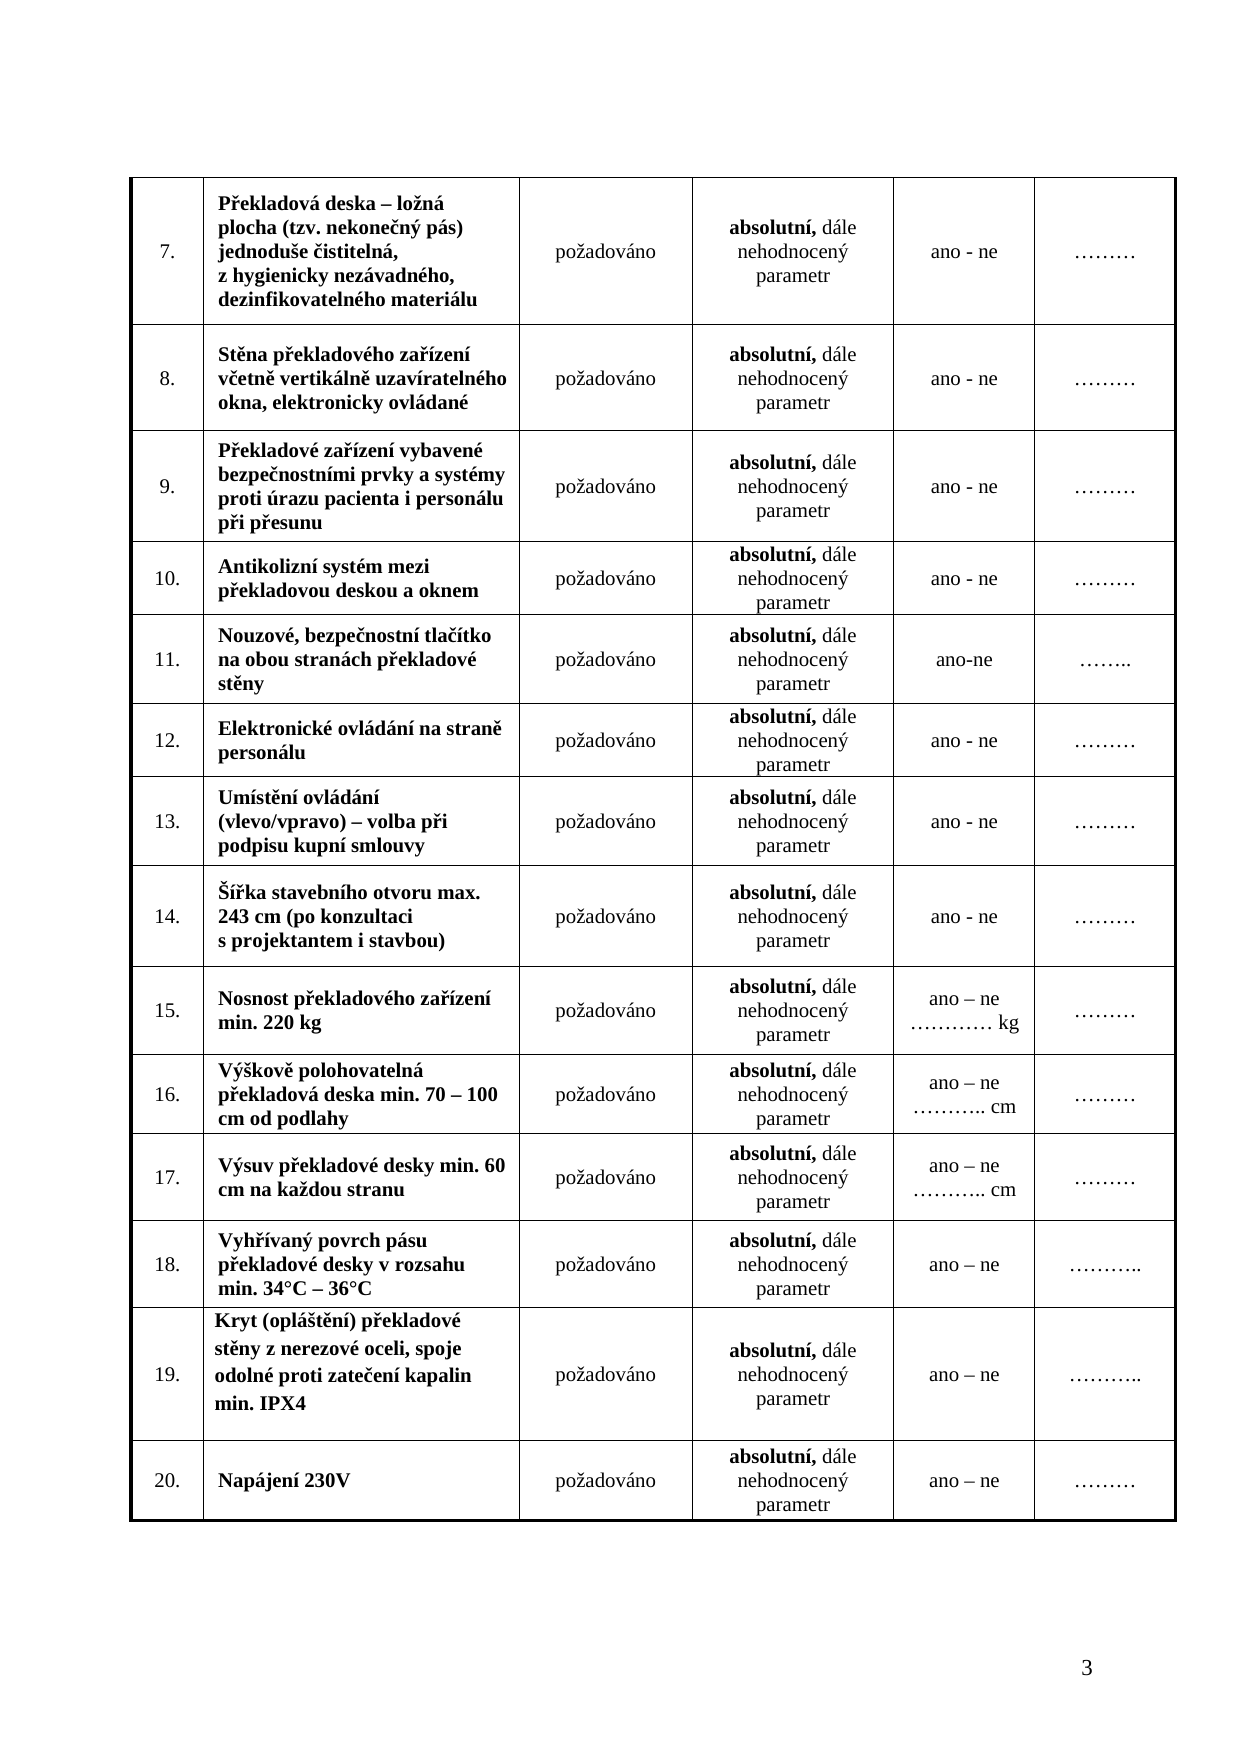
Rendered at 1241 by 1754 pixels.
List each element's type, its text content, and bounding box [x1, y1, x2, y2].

table_cell absolutní, dále nehodnocený parametr [693, 777, 893, 865]
table_cell ……… [1035, 542, 1174, 614]
table_cell ano-ne [894, 615, 1034, 703]
table_cell ……… [1035, 967, 1174, 1054]
table_cell požadováno [520, 866, 692, 966]
table_cell ano – ne ……….. cm [894, 1055, 1034, 1133]
table_cell absolutní, dále nehodnocený parametr [693, 325, 893, 430]
table_cell Napájení 230V [204, 1441, 519, 1519]
table_cell …….. [1035, 615, 1174, 703]
table_cell požadováno [520, 431, 692, 541]
table_cell ……… [1035, 431, 1174, 541]
table_cell Umístění ovládání (vlevo/vpravo) – volba při podpisu kupní smlouvy [204, 777, 519, 865]
table_cell ano – ne [894, 1441, 1034, 1519]
table_cell Nouzové, bezpečnostní tlačítko na obou stranách překladové stěny [204, 615, 519, 703]
table_cell absolutní, dále nehodnocený parametr [693, 542, 893, 614]
table_cell ano - ne [894, 325, 1034, 430]
table_cell požadováno [520, 967, 692, 1054]
table_cell ano – ne [894, 1308, 1034, 1439]
table_cell Výsuv překladové desky min. 60 cm na každou stranu [204, 1134, 519, 1220]
table_cell absolutní, dále nehodnocený parametr [693, 1308, 893, 1439]
table_cell ano – ne [894, 1221, 1034, 1307]
table_cell 18. [133, 1221, 203, 1307]
table_cell požadováno [520, 542, 692, 614]
table_cell 17. [133, 1134, 203, 1220]
table_cell 10. [133, 542, 203, 614]
table_cell ano – ne ………… kg [894, 967, 1034, 1054]
table_cell požadováno [520, 325, 692, 430]
table_cell ano - ne [894, 866, 1034, 966]
table_cell absolutní, dále nehodnocený parametr [693, 866, 893, 966]
table_cell absolutní, dále nehodnocený parametr [693, 1134, 893, 1220]
table_cell ano - ne [894, 777, 1034, 865]
table_cell požadováno [520, 704, 692, 776]
table_cell ……… [1035, 1055, 1174, 1133]
table_cell ……….. [1035, 1308, 1174, 1439]
table_cell Překladová deska – ložná plocha (tzv. nekonečný pás) jednoduše čistitelná, z hygienicky nezávadného, dezinfikovatelného materiálu [204, 178, 519, 324]
table_cell požadováno [520, 178, 692, 324]
table_cell požadováno [520, 1308, 692, 1439]
table_cell 11. [133, 615, 203, 703]
table_cell požadováno [520, 1055, 692, 1133]
table_cell 13. [133, 777, 203, 865]
table_cell Výškově polohovatelná překladová deska min. 70 – 100 cm od podlahy [204, 1055, 519, 1133]
table_cell ……… [1035, 777, 1174, 865]
table_cell Stěna překladového zařízení včetně vertikálně uzavíratelného okna, elektronicky ovládané [204, 325, 519, 430]
table_cell Vyhřívaný povrch pásu překladové desky v rozsahu min. 34°C – 36°C [204, 1221, 519, 1307]
table_cell ano - ne [894, 178, 1034, 324]
table_cell ano - ne [894, 542, 1034, 614]
table_cell absolutní, dále nehodnocený parametr [693, 431, 893, 541]
table_cell 20. [133, 1441, 203, 1519]
table_cell absolutní, dále nehodnocený parametr [693, 1221, 893, 1307]
table_cell absolutní, dále nehodnocený parametr [693, 615, 893, 703]
table_cell 19. [133, 1308, 203, 1439]
table_cell Překladové zařízení vybavené bezpečnostními prvky a systémy proti úrazu pacienta i personálu při přesunu [204, 431, 519, 541]
table_cell Kryt (opláštění) překladové stěny z nerezové oceli, spoje odolné proti zatečení kapalin min. IPX4 [204, 1308, 519, 1439]
table_cell absolutní, dále nehodnocený parametr [693, 1441, 893, 1519]
table_cell ……… [1035, 325, 1174, 430]
table_cell požadováno [520, 1134, 692, 1220]
table_cell 14. [133, 866, 203, 966]
table_cell Elektronické ovládání na straně personálu [204, 704, 519, 776]
table_cell ……… [1035, 704, 1174, 776]
table_cell ano - ne [894, 704, 1034, 776]
table_cell 8. [133, 325, 203, 430]
table_cell požadováno [520, 1441, 692, 1519]
table_cell ……… [1035, 1441, 1174, 1519]
table_cell ……….. [1035, 1221, 1174, 1307]
table_cell 7. [133, 178, 203, 324]
table_cell požadováno [520, 777, 692, 865]
table_cell Antikolizní systém mezi překladovou deskou a oknem [204, 542, 519, 614]
table_cell požadováno [520, 615, 692, 703]
table_cell požadováno [520, 1221, 692, 1307]
table_cell absolutní, dále nehodnocený parametr [693, 1055, 893, 1133]
table_cell ……… [1035, 178, 1174, 324]
table_cell ……… [1035, 866, 1174, 966]
table_cell Nosnost překladového zařízení min. 220 kg [204, 967, 519, 1054]
table_cell 12. [133, 704, 203, 776]
table_cell 16. [133, 1055, 203, 1133]
table_cell absolutní, dále nehodnocený parametr [693, 967, 893, 1054]
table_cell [693, 178, 893, 324]
table_cell ano – ne ……….. cm [894, 1134, 1034, 1220]
table_cell ……… [1035, 1134, 1174, 1220]
table_cell absolutní, dále nehodnocený parametr [693, 704, 893, 776]
table_cell Šířka stavebního otvoru max. 243 cm (po konzultaci s projektantem i stavbou) [204, 866, 519, 966]
table_cell 15. [133, 967, 203, 1054]
table_cell ano - ne [894, 431, 1034, 541]
table_cell 9. [133, 431, 203, 541]
